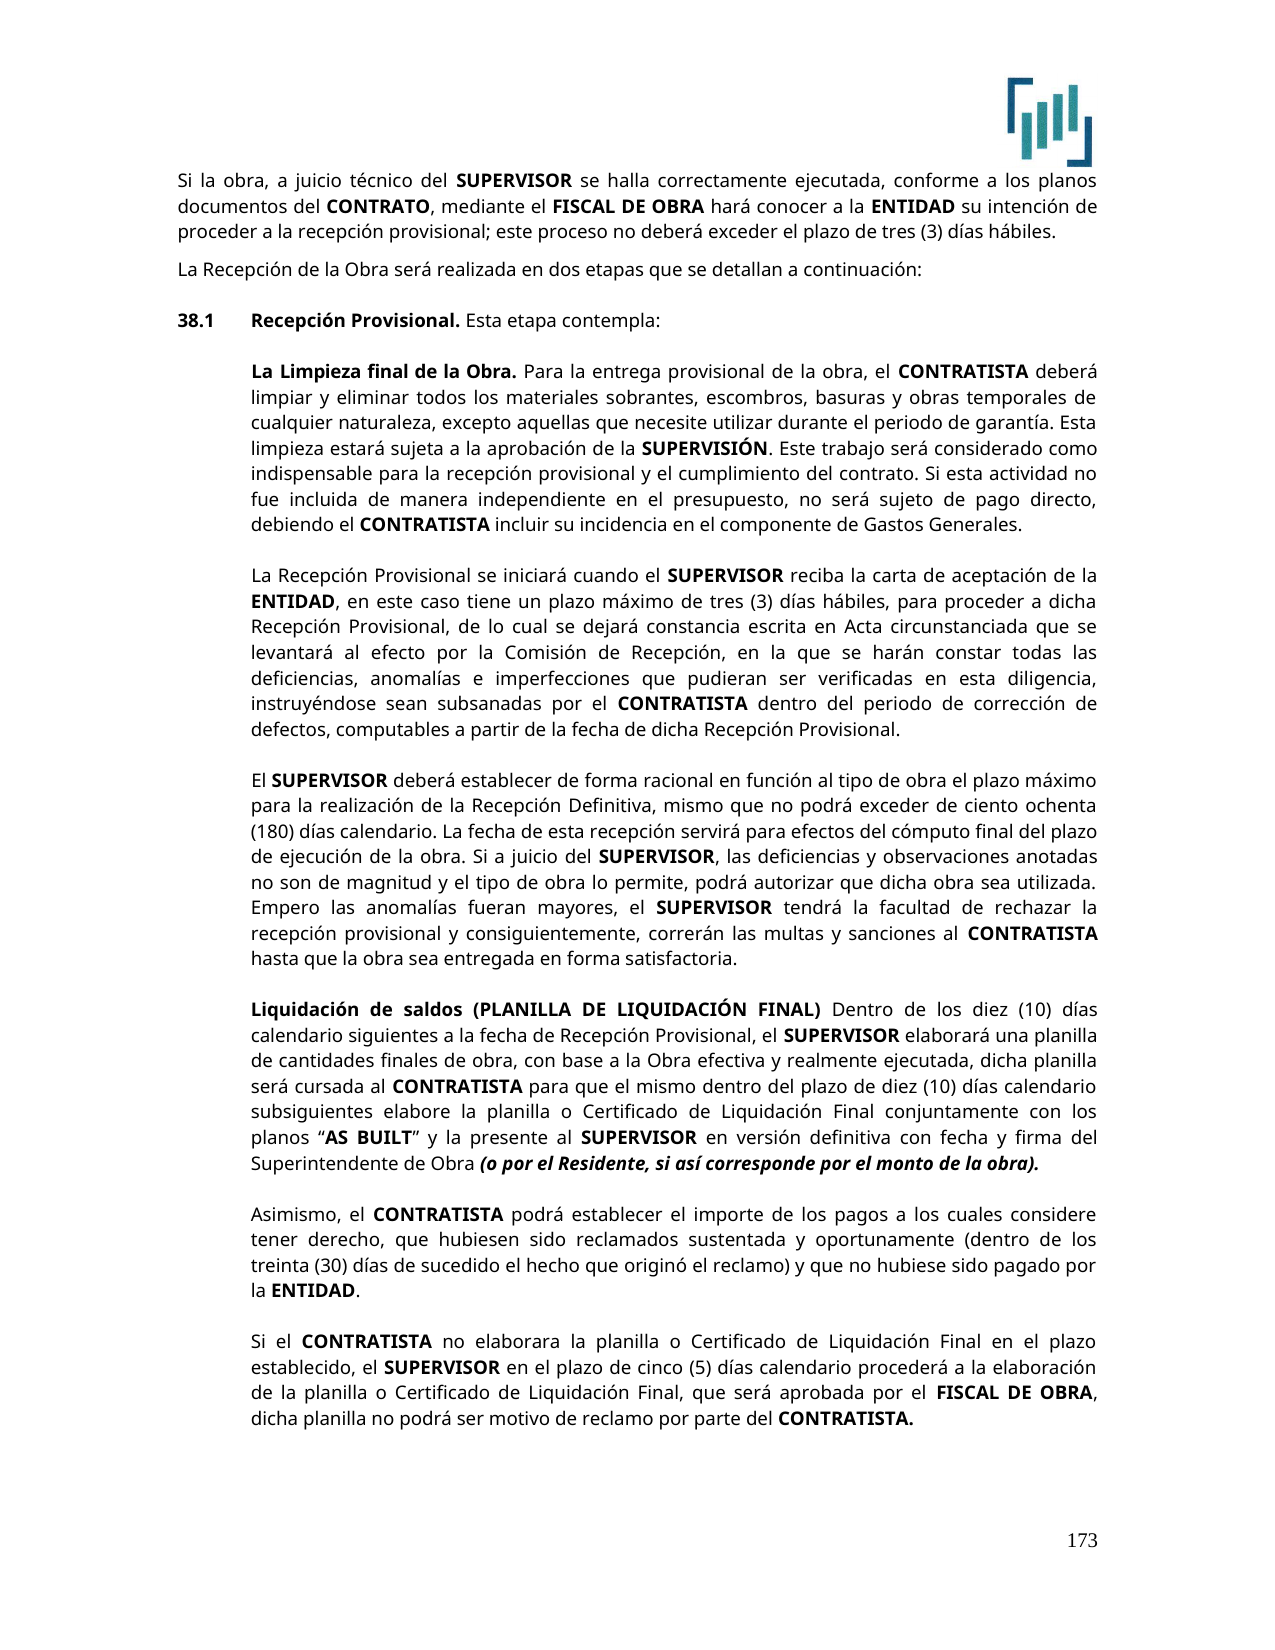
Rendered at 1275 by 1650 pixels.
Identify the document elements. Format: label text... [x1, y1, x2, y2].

list Recepción Provisional. Esta etapa contempla: [177, 308, 1098, 333]
text Si la obra, a juicio técnico del SUPERVISOR se halla correctamente ejecutada, conforme a los planos documentos del CONTRATO, mediante el FISCAL DE OBRA hará conocer a la ENTIDAD su intención de proceder a la recepción provisional; este proceso no deberá exceder el plazo de tres (3) días hábiles. [177, 167, 1098, 244]
text Asimismo, el CONTRATISTA podrá establecer el importe de los pagos a los cuales considere tener derecho, que hubiesen sido reclamados sustentada y oportunamente (dentro de los treinta (30) días de sucedido el hecho que originó el reclamo) y que no hubiese sido pagado por la ENTIDAD. [251, 1201, 1098, 1303]
text El SUPERVISOR deberá establecer de forma racional en función al tipo de obra el plazo máximo para la realización de la Recepción Definitiva, mismo que no podrá exceder de ciento ochenta (180) días calendario. La fecha de esta recepción servirá para efectos del cómputo final del plazo de ejecución de la obra. Si a juicio del SUPERVISOR, las deficiencias y observaciones anotadas no son de magnitud y el tipo de obra lo permite, podrá autorizar que dicha obra sea utilizada. Empero las anomalías fueran mayores, el SUPERVISOR tendrá la facultad de rechazar la recepción provisional y consiguientemente, correrán las multas y sanciones al CONTRATISTA hasta que la obra sea entregada en forma satisfactoria. [251, 767, 1098, 971]
picture [997, 73, 1098, 168]
text Si el CONTRATISTA no elaborara la planilla o Certificado de Liquidación Final en el plazo establecido, el SUPERVISOR en el plazo de cinco (5) días calendario procederá a la elaboración de la planilla o Certificado de Liquidación Final, que será aprobada por el FISCAL DE OBRA, dicha planilla no podrá ser motivo de reclamo por parte del CONTRATISTA. [251, 1328, 1098, 1431]
text La Recepción Provisional se iniciará cuando el SUPERVISOR reciba la carta de aceptación de la ENTIDAD, en este caso tiene un plazo máximo de tres (3) días hábiles, para proceder a dicha Recepción Provisional, de lo cual se dejará constancia escrita en Acta circunstanciada que se levantará al efecto por la Comisión de Recepción, en la que se harán constar todas las deficiencias, anomalías e imperfecciones que pudieran ser verificadas en esta diligencia, instruyéndose sean subsanadas por el CONTRATISTA dentro del periodo de corrección de defectos, computables a partir de la fecha de dicha Recepción Provisional. [251, 563, 1098, 741]
text La Limpieza final de la Obra. Para la entrega provisional de la obra, el CONTRATISTA deberá limpiar y eliminar todos los materiales sobrantes, escombros, basuras y obras temporales de cualquier naturaleza, excepto aquellas que necesite utilizar durante el periodo de garantía. Esta limpieza estará sujeta a la aprobación de la SUPERVISIÓN. Este trabajo será considerado como indispensable para la recepción provisional y el cumplimiento del contrato. Si esta actividad no fue incluida de manera independiente en el presupuesto, no será sujeto de pago directo, debiendo el CONTRATISTA incluir su incidencia en el componente de Gastos Generales. [251, 359, 1098, 537]
text Liquidación de saldos (PLANILLA DE LIQUIDACIÓN FINAL) Dentro de los diez (10) días calendario siguientes a la fecha de Recepción Provisional, el SUPERVISOR elaborará una planilla de cantidades finales de obra, con base a la Obra efectiva y realmente ejecutada, dicha planilla será cursada al CONTRATISTA para que el mismo dentro del plazo de diez (10) días calendario subsiguientes elabore la planilla o Certificado de Liquidación Final conjuntamente con los planos “AS BUILT” y la presente al SUPERVISOR en versión definitiva con fecha y firma del Superintendente de Obra (o por el Residente, si así corresponde por el monto de la obra). [251, 997, 1098, 1175]
text La Recepción de la Obra será realizada en dos etapas que se detallan a continuación: [177, 257, 1098, 282]
